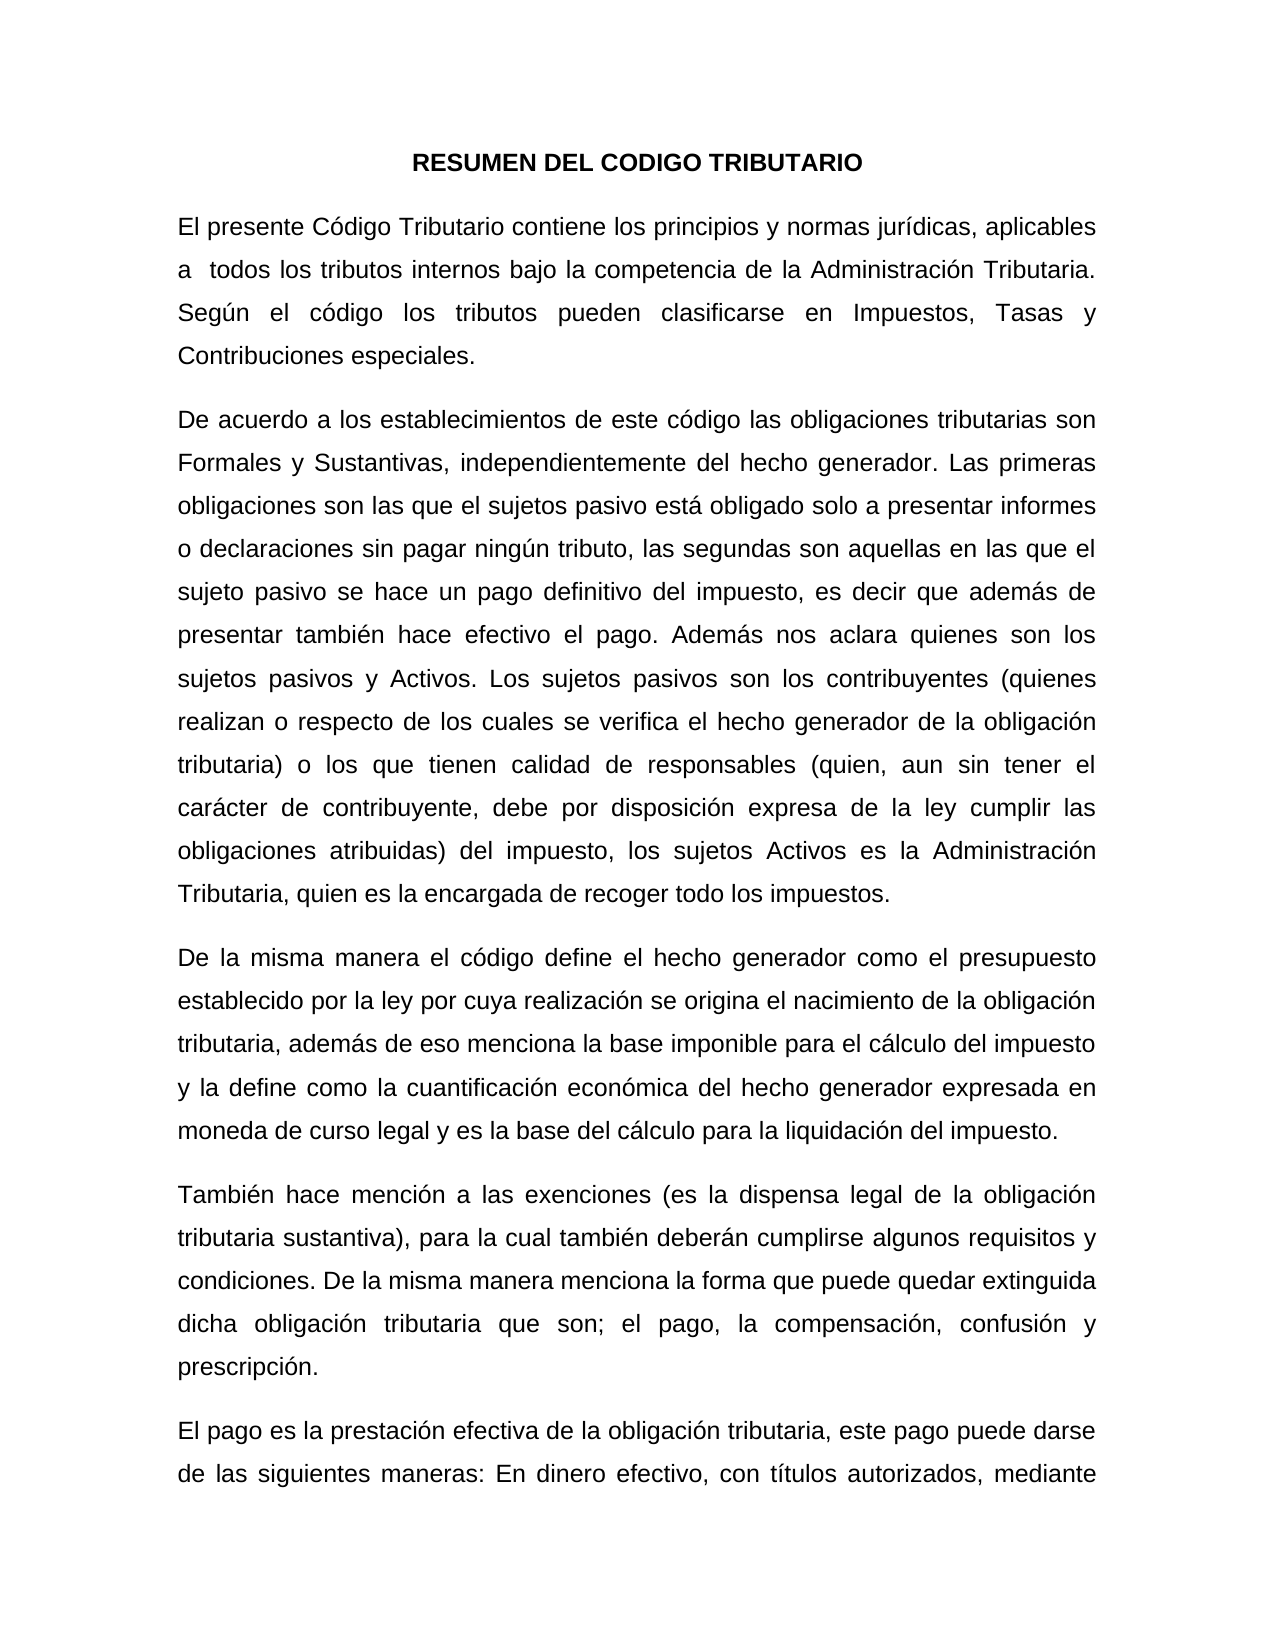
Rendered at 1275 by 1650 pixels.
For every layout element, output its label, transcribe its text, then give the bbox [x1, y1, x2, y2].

text También hace mención a las exenciones (es la dispensa legal de la obligación tributaria sustantiva), para la cual también deberán cumplirse algunos requisitos y condiciones. De la misma manera menciona la forma que puede quedar extinguida dicha obligación tributaria que son; el pago, la compensación, confusión y prescripción. [177, 1180, 1098, 1381]
text RESUMEN DEL CODIGO TRIBUTARIO [177, 148, 1098, 176]
text De la misma manera el código define el hecho generador como el presupuesto establecido por la ley por cuya realización se origina el nacimiento de la obligación tributaria, además de eso menciona la base imponible para el cálculo del impuesto y la define como la cuantificación económica del hecho generador expresada en moneda de curso legal y es la base del cálculo para la liquidación del impuesto. [177, 943, 1098, 1144]
text El presente Código Tributario contiene los principios y normas jurídicas, aplicables a todos los tributos internos bajo la competencia de la Administración Tributaria. Según el código los tributos pueden clasificarse en Impuestos, Tasas y Contribuciones especiales. [177, 212, 1098, 370]
text De acuerdo a los establecimientos de este código las obligaciones tributarias son Formales y Sustantivas, independientemente del hecho generador. Las primeras obligaciones son las que el sujetos pasivo está obligado solo a presentar informes o declaraciones sin pagar ningún tributo, las segundas son aquellas en las que el sujeto pasivo se hace un pago definitivo del impuesto, es decir que además de presentar también hace efectivo el pago. Además nos aclara quienes son los sujetos pasivos y Activos. Los sujetos pasivos son los contribuyentes (quienes realizan o respecto de los cuales se verifica el hecho generador de la obligación tributaria) o los que tienen calidad de responsables (quien, aun sin tener el carácter de contribuyente, debe por disposición expresa de la ley cumplir las obligaciones atribuidas) del impuesto, los sujetos Activos es la Administración Tributaria, quien es la encargada de recoger todo los impuestos. [177, 405, 1098, 908]
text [177, 1416, 1098, 1488]
